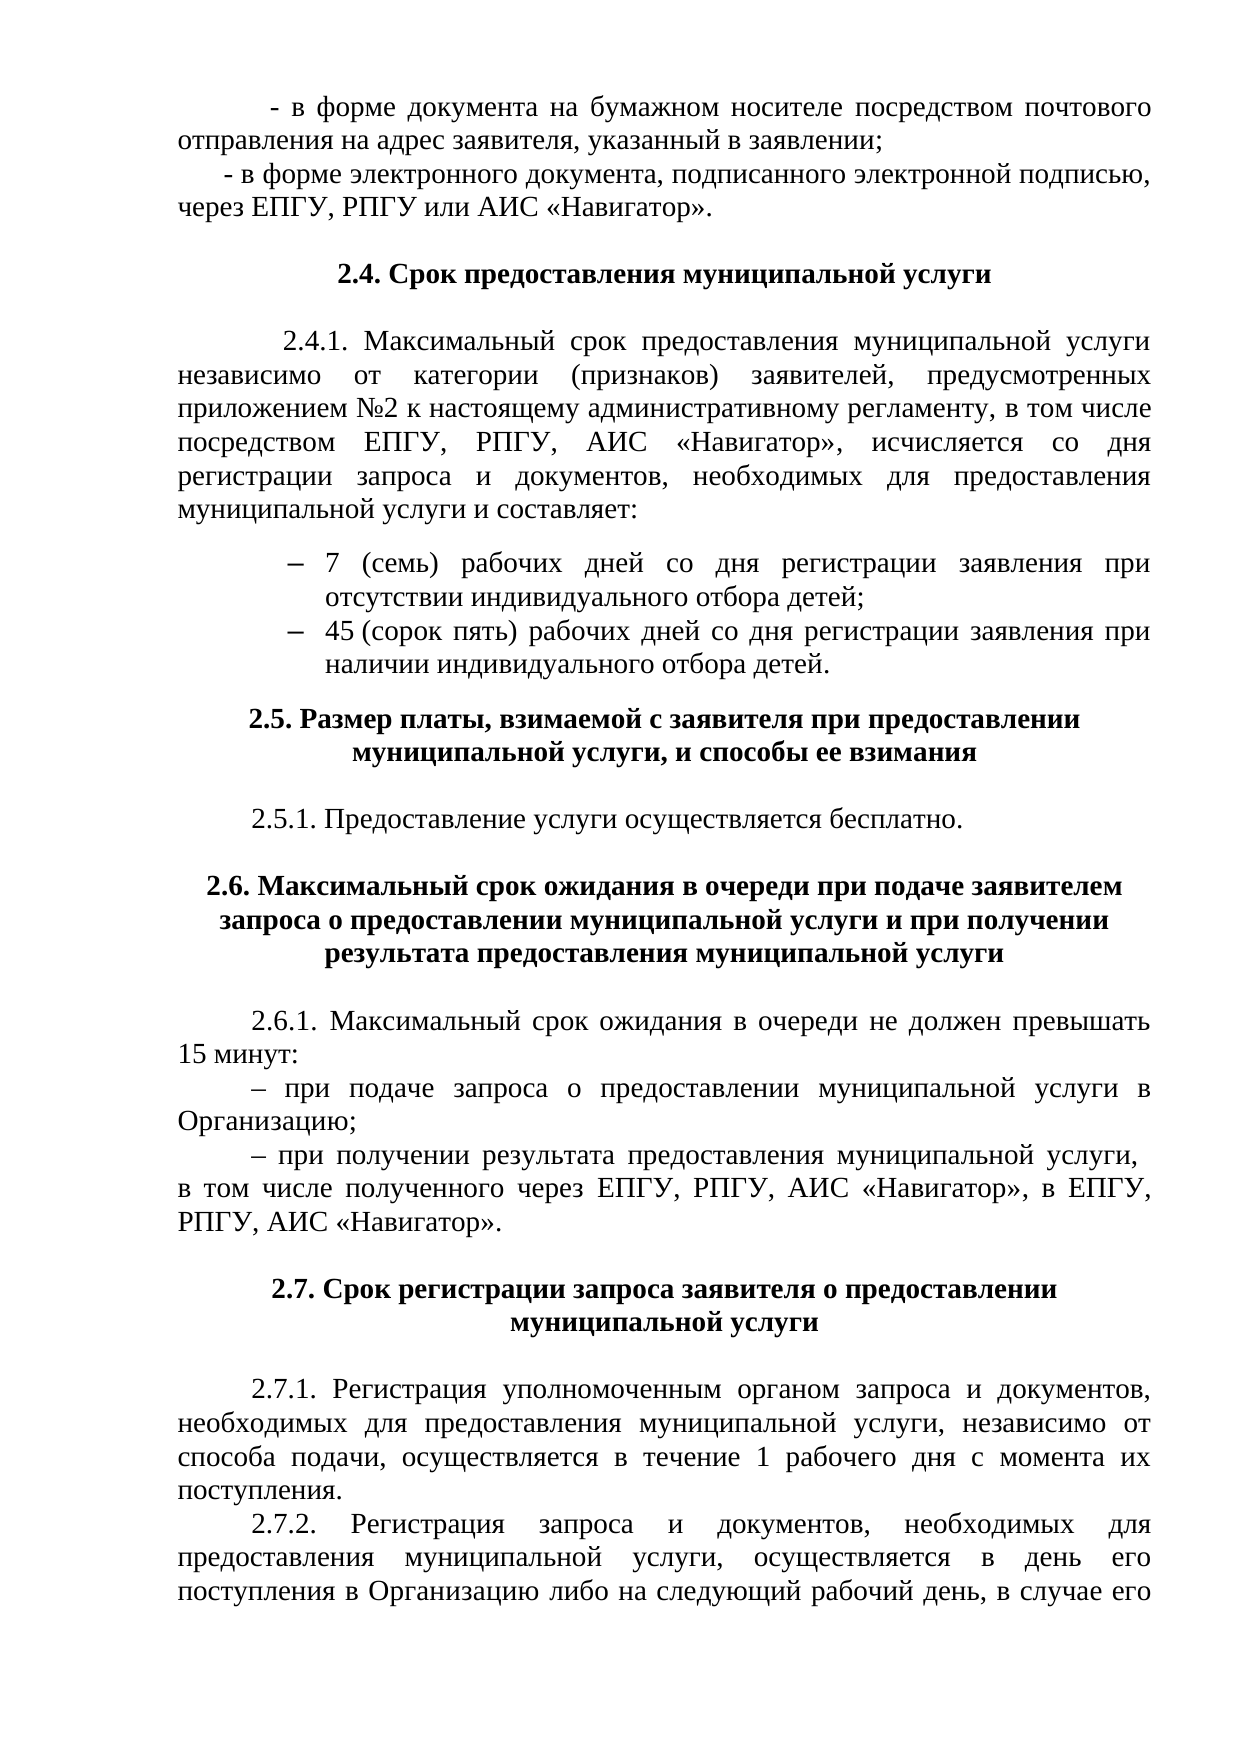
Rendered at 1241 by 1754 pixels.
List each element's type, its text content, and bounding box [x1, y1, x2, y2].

text - в форме электронного документа, подписанного электронной подписью, через ЕПГУ, РПГУ или АИС «Навигатор». [177, 156, 1152, 223]
text 2.6.1. Максимальный срок ожидания в очереди не должен превышать 15 минут: [177, 1003, 1152, 1070]
text 2.6. Максимальный срок ожидания в очереди при подаче заявителем запроса о предоставлении муниципальной услуги и при получении результата предоставления муниципальной услуги [177, 868, 1152, 969]
list 7 (семь) рабочих дней со дня регистрации заявления при отсутствии индивидуального отбора детей; [287, 546, 1152, 613]
list 45 (сорок пять) рабочих дней со дня регистрации заявления при наличии индивидуального отбора детей. [287, 613, 1152, 680]
text 2.7. Срок регистрации запроса заявителя о предоставлении муниципальной услуги [177, 1271, 1152, 1338]
text 2.4.1. Максимальный срок предоставления муниципальной услуги независимо от категории (признаков) заявителей, предусмотренных приложением №2 к настоящему административному регламенту, в том числе посредством ЕПГУ, РПГУ, АИС «Навигатор», исчисляется со дня регистрации запроса и документов, необходимых для предоставления муниципальной услуги и составляет: [177, 323, 1152, 525]
text 2.5.1. Предоставление услуги осуществляется бесплатно. [177, 801, 1152, 835]
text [177, 1506, 1152, 1606]
text 2.4. Срок предоставления муниципальной услуги [177, 256, 1152, 290]
text – при подаче запроса о предоставлении муниципальной услуги в Организацию; [177, 1070, 1152, 1137]
text 2.7.1. Регистрация уполномоченным органом запроса и документов, необходимых для предоставления муниципальной услуги, независимо от способа подачи, осуществляется в течение 1 рабочего дня с момента их поступления. [177, 1372, 1152, 1506]
text - в форме документа на бумажном носителе посредством почтового отправления на адрес заявителя, указанный в заявлении; [177, 89, 1152, 156]
text – при получении результата предоставления муниципальной услуги, в том числе полученного через ЕПГУ, РПГУ, АИС «Навигатор», в ЕПГУ, РПГУ, АИС «Навигатор». [177, 1137, 1152, 1237]
text 2.5. Размер платы, взимаемой с заявителя при предоставлении муниципальной услуги, и способы ее взимания [177, 701, 1152, 768]
